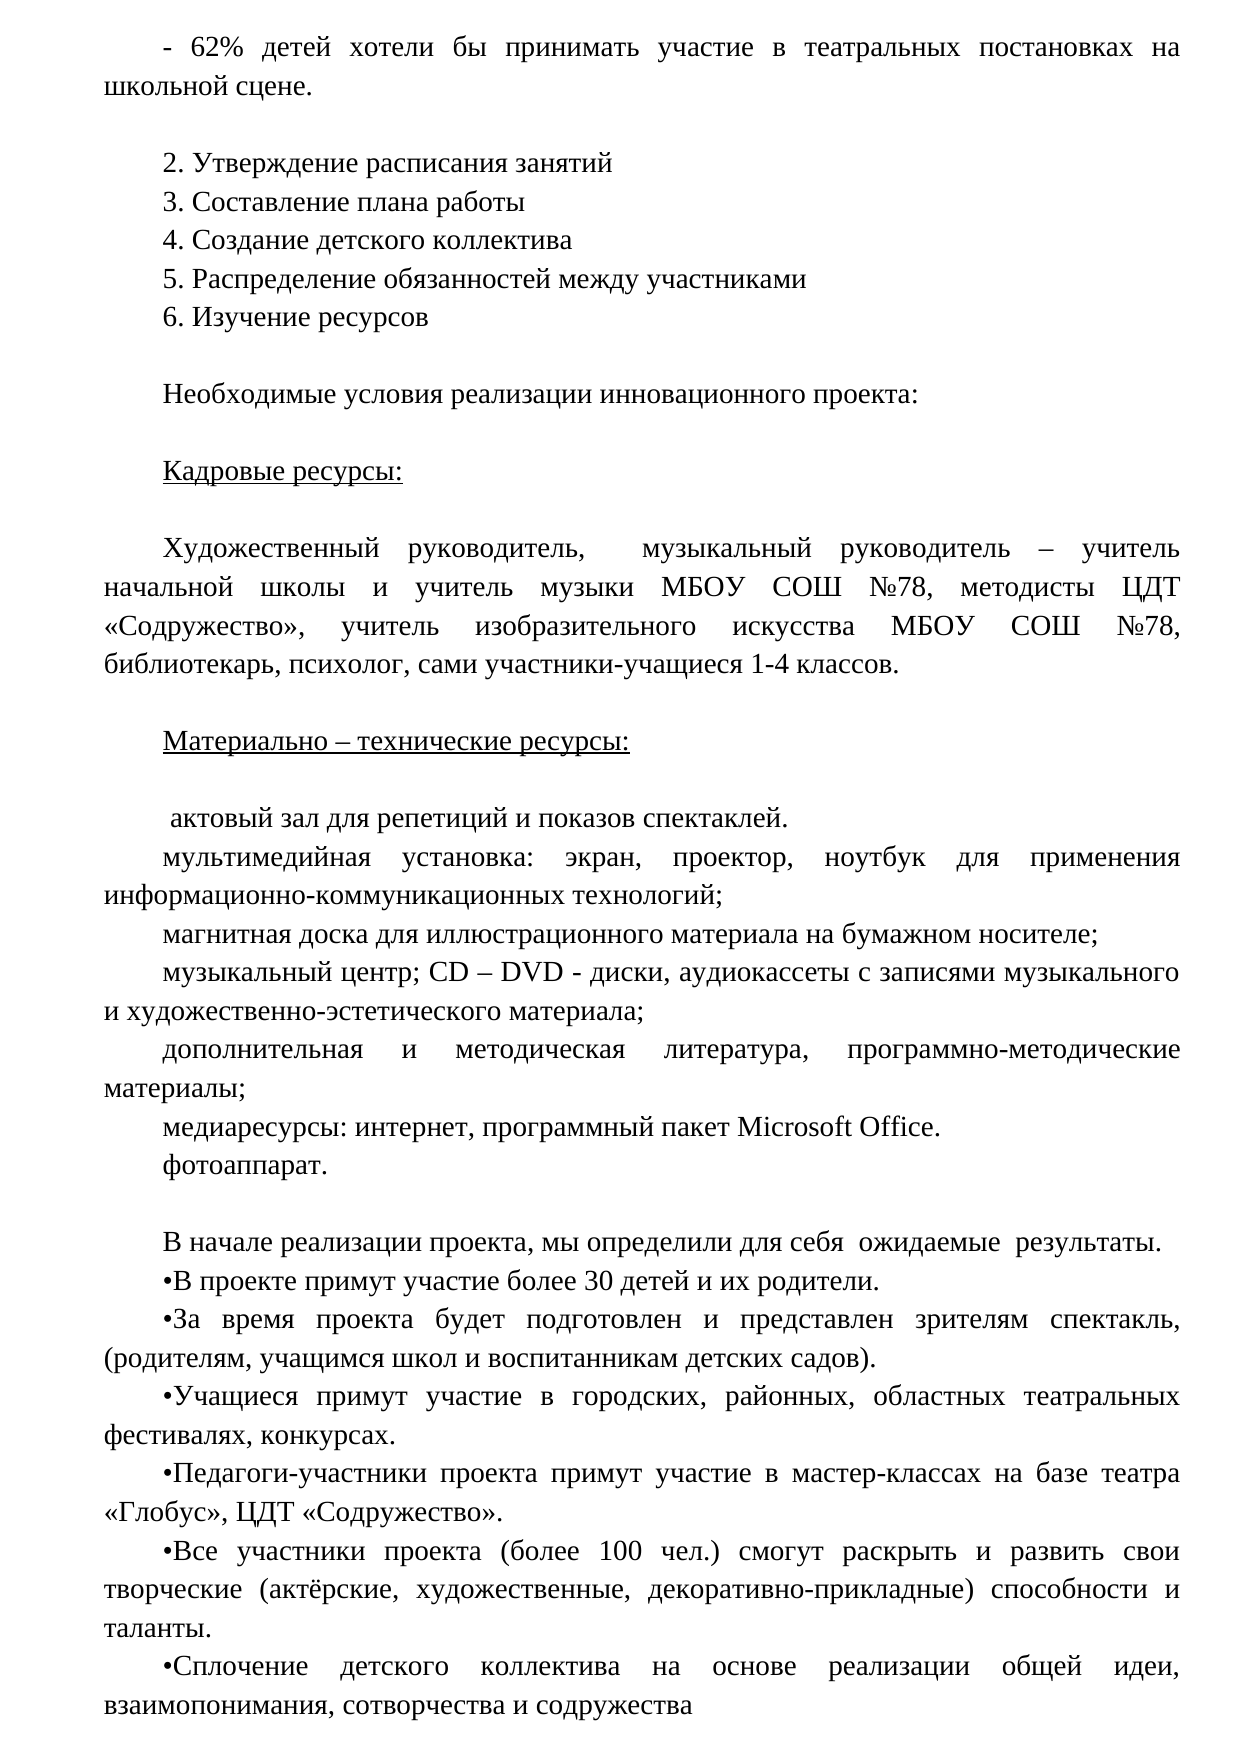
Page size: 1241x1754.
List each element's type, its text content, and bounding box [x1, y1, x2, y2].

text •Все участники проекта (более 100 чел.) смогут раскрыть и развить свои творческие (актёрские, художественные, декоративно-прикладные) способности и таланты. [103, 1533, 1181, 1643]
text магнитная доска для иллюстрационного материала на бумажном носителе; [103, 916, 1181, 949]
text В начале реализации проекта, мы определили для себя ожидаемые результаты. [103, 1224, 1181, 1258]
text дополнительная и методическая литература, программно-методические материалы; [103, 1032, 1181, 1104]
text мультимедийная установка: экран, проектор, ноутбук для применения информационно-коммуникационных технологий; [103, 839, 1181, 911]
text музыкальный центр; CD – DVD - диски, аудиокассеты с записями музыкального и художественно-эстетического материала; [103, 954, 1181, 1027]
text 5. Распределение обязанностей между участниками [103, 261, 1181, 294]
text •Сплочение детского коллектива на основе реализации общей идеи, взаимопонимания, сотворчества и содружества [103, 1648, 1181, 1720]
text •Учащиеся примут участие в городских, районных, областных театральных фестивалях, конкурсах. [103, 1378, 1181, 1451]
text Необходимые условия реализации инновационного проекта: [103, 376, 1181, 410]
text 2. Утверждение расписания занятий [103, 145, 1181, 179]
text •В проекте примут участие более 30 детей и их родители. [103, 1263, 1181, 1296]
text •Педагоги-участники проекта примут участие в мастер-классах на базе театра «Глобус», ЦДТ «Содружество». [103, 1456, 1181, 1528]
text медиаресурсы: интернет, программный пакет Microsoft Office. [103, 1109, 1181, 1142]
text - 62% детей хотели бы принимать участие в театральных постановках на школьной сцене. [103, 29, 1181, 102]
text актовый зал для репетиций и показов спектаклей. [103, 800, 1181, 834]
text 3. Составление плана работы [103, 184, 1181, 217]
text 6. Изучение ресурсов [103, 299, 1181, 333]
text 4. Создание детского коллектива [103, 222, 1181, 256]
text Материально – технические ресурсы: [103, 723, 1181, 757]
text фотоаппарат. [103, 1147, 1181, 1181]
text Художественный руководитель, музыкальный руководитель – учитель начальной школы и учитель музыки МБОУ СОШ №78, методисты ЦДТ «Содружество», учитель изобразительного искусства МБОУ СОШ №78, библиотекарь, психолог, сами участники-учащиеся 1-4 классов. [103, 531, 1181, 680]
text Кадровые ресурсы: [103, 453, 1181, 487]
text •За время проекта будет подготовлен и представлен зрителям спектакль, (родителям, учащимся школ и воспитанникам детских садов). [103, 1301, 1181, 1373]
